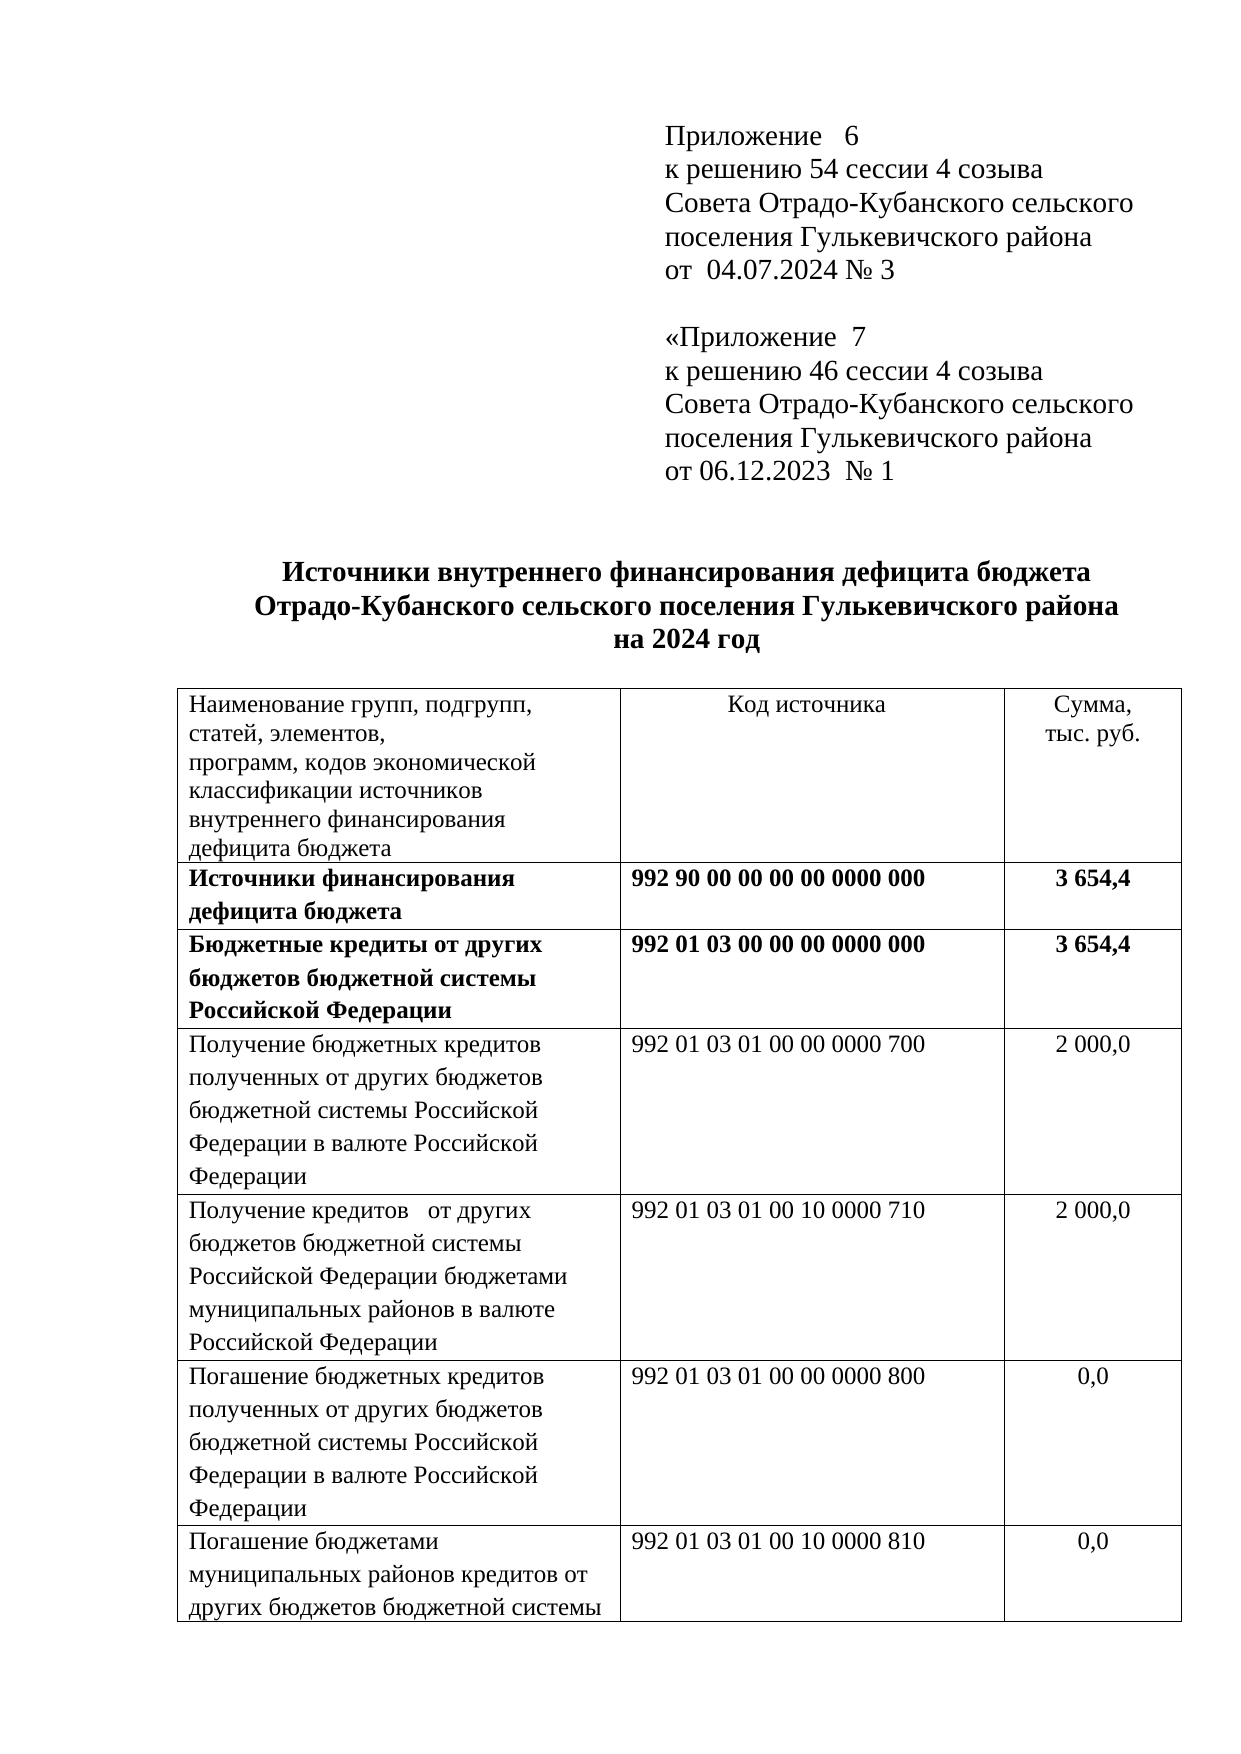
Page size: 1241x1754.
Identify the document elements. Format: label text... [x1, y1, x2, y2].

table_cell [621, 1526, 1004, 1621]
table_cell Погашение бюджетных кредитов полученных от других бюджетов бюджетной системы Российской Федерации в валюте Российской Федерации [178, 1361, 620, 1525]
text от 04.07.2024 № 3 [664, 252, 1196, 286]
text от 06.12.2023 № 1 [664, 453, 1196, 487]
text поселения Гулькевичского района [664, 420, 1196, 453]
table_cell 2 000,0 [1005, 1029, 1181, 1194]
text к решению 54 сессии 4 созыва [664, 152, 1196, 185]
table_cell Бюджетные кредиты от других бюджетов бюджетной системы Российской Федерации [178, 930, 620, 1028]
table_cell Получение бюджетных кредитов полученных от других бюджетов бюджетной системы Российской Федерации в валюте Российской Федерации [178, 1029, 620, 1194]
text Совета Отрадо-Кубанского сельского поселения Гулькевичского района [664, 185, 1196, 252]
text Отрадо-Кубанского сельского поселения Гулькевичского района [177, 588, 1196, 621]
table_cell 992 01 03 00 00 00 0000 000 [621, 930, 1004, 1028]
text к решению 46 сессии 4 созыва [664, 353, 1196, 386]
table_header Код источника [621, 689, 1004, 862]
table_cell Источники финансирования дефицита бюджета [178, 863, 620, 928]
table_cell 0,0 [1005, 1361, 1181, 1525]
table_header Сумма, тыс. руб. [1005, 689, 1181, 862]
table_header Наименование групп, подгрупп, статей, элементов, программ, кодов экономической классификации источников внутреннего финансирования дефицита бюджета [178, 689, 620, 862]
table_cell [178, 1526, 620, 1621]
table_cell 0,0 [1005, 1526, 1181, 1621]
table_cell 992 01 03 01 00 00 0000 800 [621, 1361, 1004, 1525]
table_cell Получение кредитов от других бюджетов бюджетной системы Российской Федерации бюджетами муниципальных районов в валюте Российской Федерации [178, 1195, 620, 1360]
text Приложение 6 [664, 118, 1196, 152]
text Совета Отрадо-Кубанского сельского [664, 386, 1196, 420]
text Источники внутреннего финансирования дефицита бюджета [177, 554, 1196, 588]
text на 2024 год [177, 621, 1196, 655]
table_cell 3 654,4 [1005, 863, 1181, 928]
table_cell 992 90 00 00 00 00 0000 000 [621, 863, 1004, 928]
table_cell 2 000,0 [1005, 1195, 1181, 1360]
text «Приложение 7 [664, 319, 1196, 353]
table_cell 992 01 03 01 00 00 0000 700 [621, 1029, 1004, 1194]
table_cell 992 01 03 01 00 10 0000 710 [621, 1195, 1004, 1360]
table_cell 3 654,4 [1005, 930, 1181, 1028]
